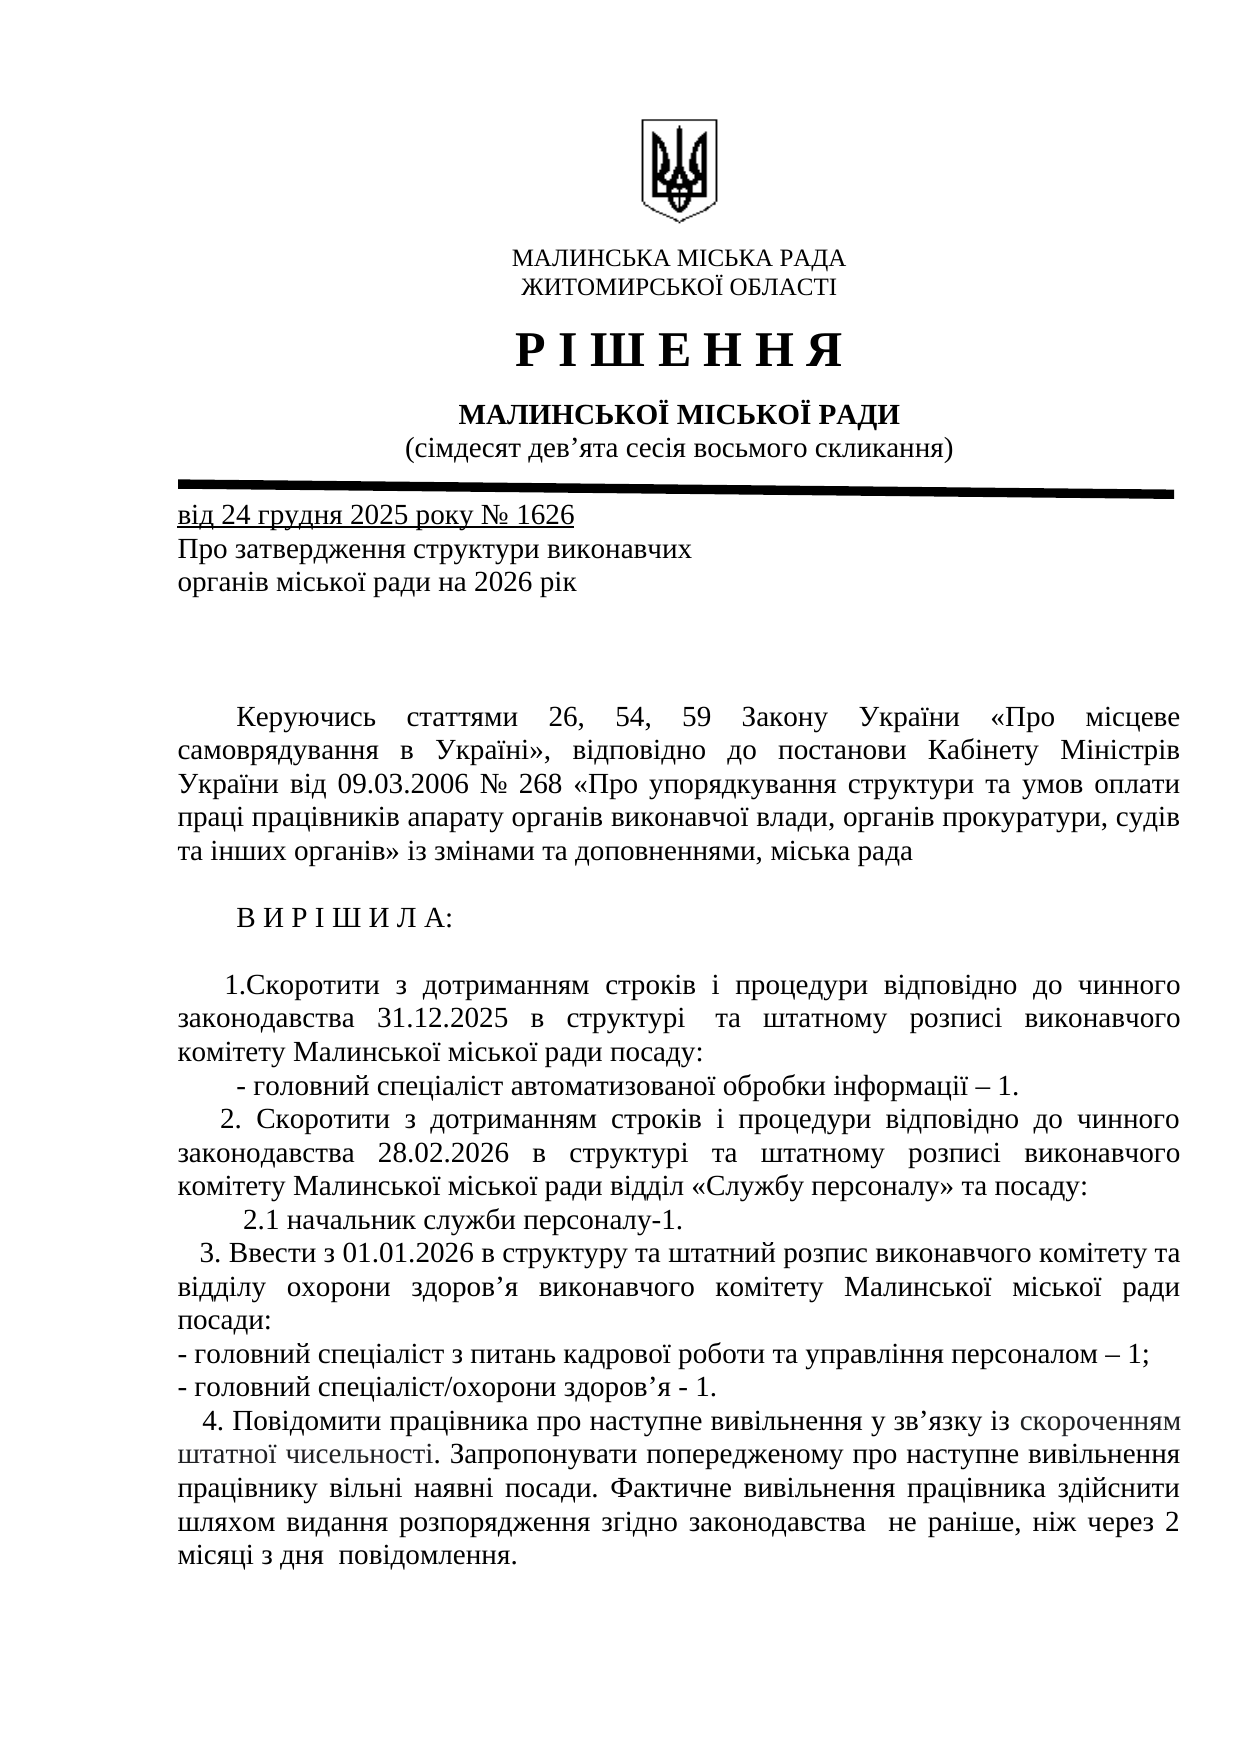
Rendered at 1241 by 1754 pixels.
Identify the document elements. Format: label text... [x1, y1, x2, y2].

text 3. Ввести з 01.01.2026 в структуру та штатний розпис виконавчого комітету та відділу охорони здоров’я виконавчого комітету Малинської міської ради посади: [177, 1235, 1181, 1336]
text МАЛИНСЬКА МІСЬКА РАДА [177, 243, 1181, 272]
text 2.1 начальник служби персоналу-1. [177, 1202, 1181, 1235]
text 2. Скоротити з дотриманням строків і процедури відповідно до чинного законодавства 28.02.2026 в структурі та штатному розписі виконавчого комітету Малинської міської ради відділ «Службу персоналу» та посаду: [177, 1101, 1181, 1202]
text малинської МІСЬКОЇ ради [177, 397, 1181, 430]
text В И Р І Ш И Л А: [177, 900, 1181, 933]
text 1.Скоротити з дотриманням строків і процедури відповідно до чинного законодавства 31.12.2025 в структурі та штатному розписі виконавчого комітету Малинської міської ради посаду: [177, 967, 1181, 1068]
text - головний спеціаліст/охорони здоров’я - 1. [177, 1369, 1181, 1403]
text - головний спеціаліст автоматизованої обробки інформації – 1. [177, 1068, 1181, 1101]
picture [635, 118, 723, 225]
text ЖИТОМИРСЬКОЇ ОБЛАСТІ [177, 272, 1181, 301]
text органів міської ради на 2026 рік [177, 564, 1181, 598]
text - головний спеціаліст з питань кадрової роботи та управління персоналом – 1; [177, 1336, 1181, 1369]
text (сімдесят дев’ята сесія восьмого скликання) [177, 430, 1181, 464]
text від 24 грудня 2025 року № 1626 [177, 497, 1181, 531]
text Про затвердження структури виконавчих [177, 531, 1181, 564]
text Керуючись статтями 26, 54, 59 Закону України «Про місцеве самоврядування в Україні», відповідно до постанови Кабінету Міністрів України від 09.03.2006 № 268 «Про упорядкування структури та умов оплати праці працівників апарату органів виконавчої влади, органів прокуратури, судів та інших органів» із змінами та доповненнями, міська рада [177, 699, 1181, 866]
text Р І Ш Е Н Н я [177, 320, 1181, 378]
text 4. Повідомити працівника про наступне вивільнення у зв’язку із скороченням штатної чисельності. Запропонувати попередженому про наступне вивільнення працівнику вільні наявні посади. Фактичне вивільнення працівника здійснити шляхом видання розпорядження згідно законодавства не раніше, ніж через 2 місяці з дня повідомлення. [177, 1403, 1181, 1571]
